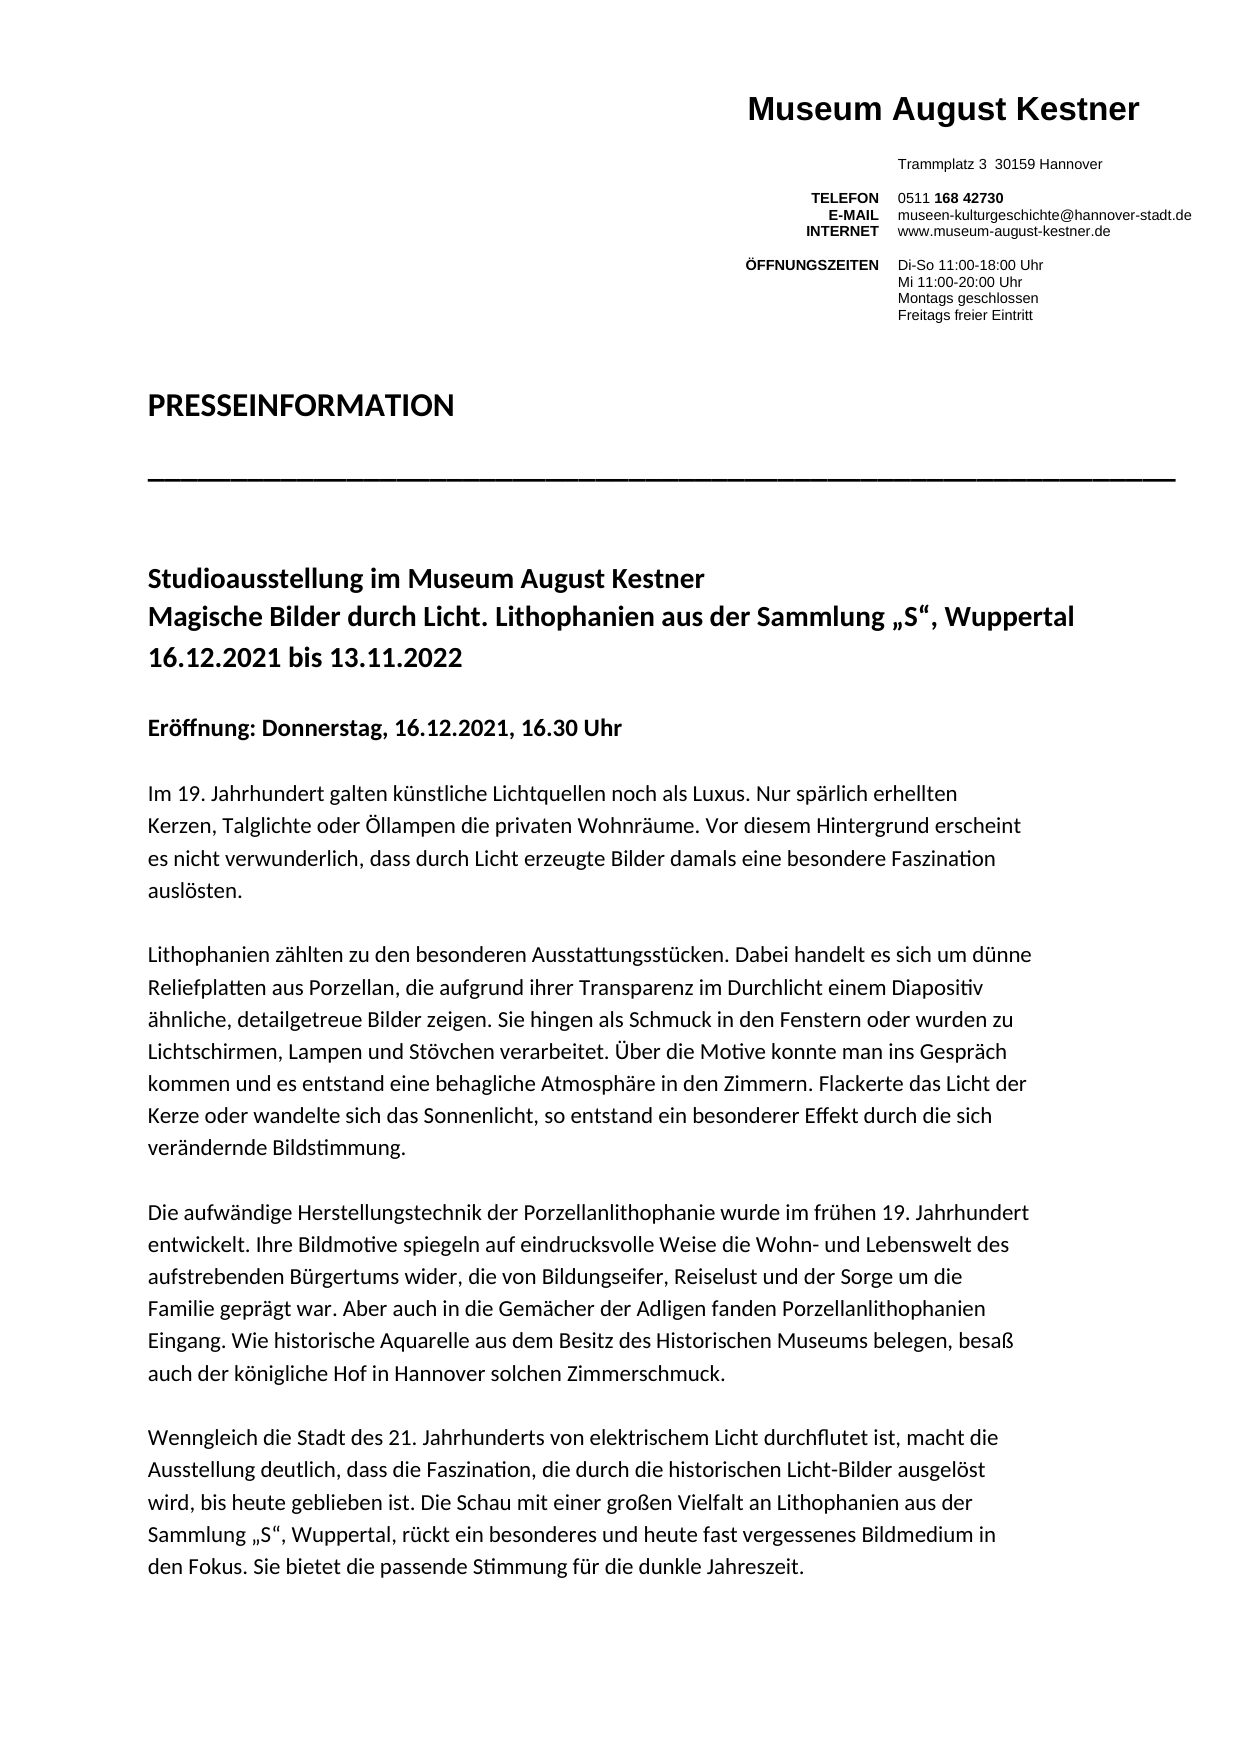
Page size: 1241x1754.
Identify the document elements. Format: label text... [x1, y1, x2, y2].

text TELEFON 0511 168 42730 [148, 189, 1240, 206]
text PRESSEINFORMATION [148, 384, 1181, 425]
text ______________________________________________________________ [148, 445, 1181, 486]
text Trammplatz 3 30159 Hannover [148, 156, 1240, 173]
text Im 19. Jahrhundert galten künstliche Lichtquellen noch als Luxus. Nur spärlich erhellten Kerzen, Talglichte oder Öllampen die privaten Wohnräume. Vor diesem Hintergrund erscheint es nicht verwunderlich, dass durch Licht erzeugte Bilder damals eine besondere Faszination auslösten. [148, 779, 1034, 904]
text Montags geschlossen [148, 290, 1240, 307]
text Museum August Kestner [148, 89, 1196, 127]
text Mi 11:00-20:00 Uhr [148, 273, 1240, 290]
text Die aufwändige Herstellungstechnik der Porzellanlithophanie wurde im frühen 19. Jahrhundert entwickelt. Ihre Bildmotive spiegeln auf eindrucksvolle Weise die Wohn- und Lebenswelt des aufstrebenden Bürgertums wider, die von Bildungseifer, Reiselust und der Sorge um die Familie geprägt war. Aber auch in die Gemächer der Adligen fanden Porzellanlithophanien Eingang. Wie historische Aquarelle aus dem Besitz des Historischen Museums belegen, besaß auch der königliche Hof in Hannover solchen Zimmerschmuck. [148, 1198, 1034, 1387]
text ÖFFNUNGSZEITEN Di-So 11:00-18:00 Uhr [148, 256, 1240, 273]
text Lithophanien zählten zu den besonderen Ausstattungsstücken. Dabei handelt es sich um dünne Reliefplatten aus Porzellan, die aufgrund ihrer Transparenz im Durchlicht einem Diapositiv ähnliche, detailgetreue Bilder zeigen. Sie hingen als Schmuck in den Fenstern oder wurden zu Lichtschirmen, Lampen und Stövchen verarbeitet. Über die Motive konnte man ins Gespräch kommen und es entstand eine behagliche Atmosphäre in den Zimmern. Flackerte das Licht der Kerze oder wandelte sich das Sonnenlicht, so entstand ein besonderer Effekt durch die sich verändernde Bildstimmung. [148, 940, 1034, 1162]
text 16.12.2021 bis 13.11.2022 [148, 639, 1093, 675]
text Eröffnung: Donnerstag, 16.12.2021, 16.30 Uhr [148, 712, 1093, 743]
text Wenngleich die Stadt des 21. Jahrhunderts von elektrischem Licht durchflutet ist, macht die Ausstellung deutlich, dass die Faszination, die durch die historischen Licht-Bilder ausgelöst wird, bis heute geblieben ist. Die Schau mit einer großen Vielfalt an Lithophanien aus der Sammlung „S“, Wuppertal, rückt ein besonderes und heute fast vergessenes Bildmedium in den Fokus. Sie bietet die passende Stimmung für die dunkle Jahreszeit. [148, 1423, 1034, 1580]
text Studioausstellung im Museum August Kestner [148, 561, 1034, 596]
text INTERNET www.museum-august-kestner.de [148, 223, 1240, 240]
text E-MAIL museen-kulturgeschichte@hannover-stadt.de [148, 206, 1240, 223]
text Freitags freier Eintritt [148, 307, 1240, 323]
text Magische Bilder durch Licht. Lithophanien aus der Sammlung „S“, Wuppertal [148, 598, 1093, 634]
